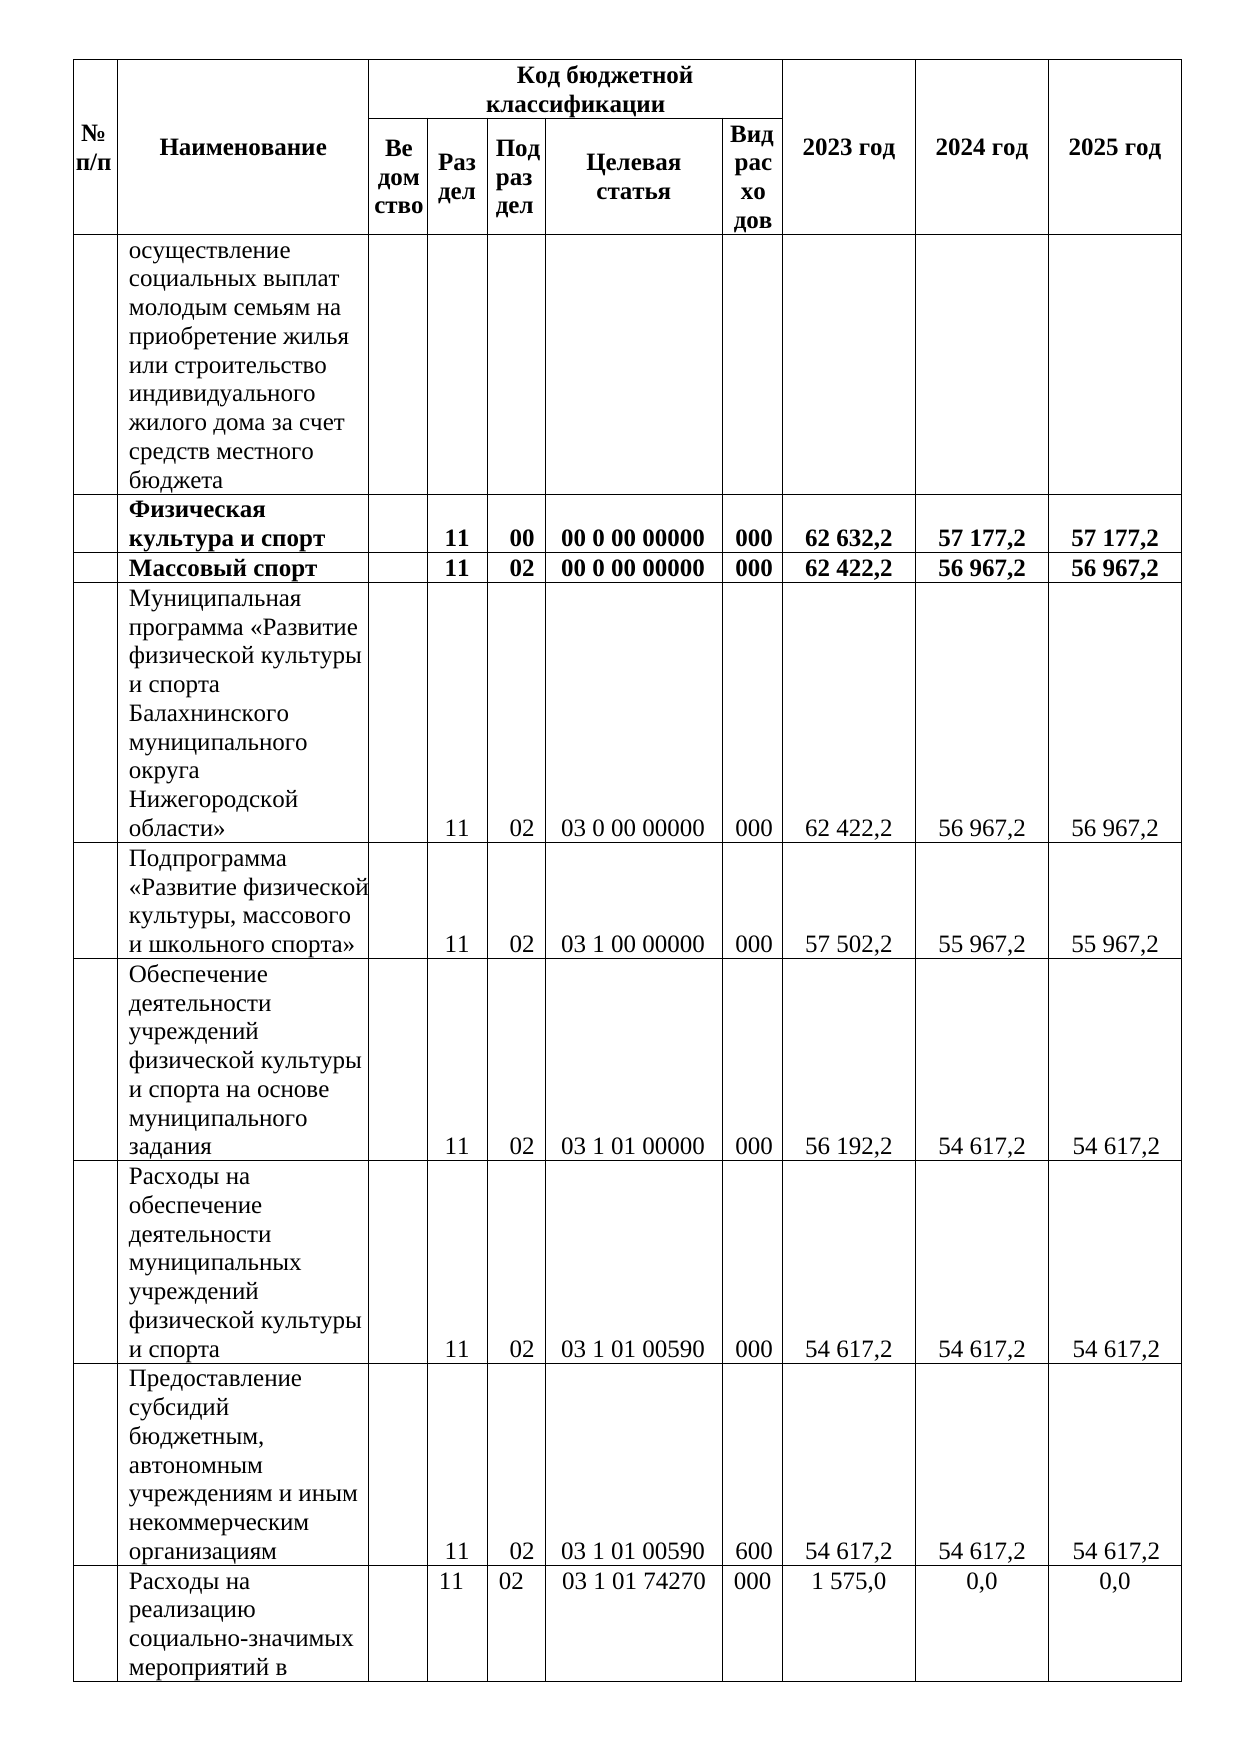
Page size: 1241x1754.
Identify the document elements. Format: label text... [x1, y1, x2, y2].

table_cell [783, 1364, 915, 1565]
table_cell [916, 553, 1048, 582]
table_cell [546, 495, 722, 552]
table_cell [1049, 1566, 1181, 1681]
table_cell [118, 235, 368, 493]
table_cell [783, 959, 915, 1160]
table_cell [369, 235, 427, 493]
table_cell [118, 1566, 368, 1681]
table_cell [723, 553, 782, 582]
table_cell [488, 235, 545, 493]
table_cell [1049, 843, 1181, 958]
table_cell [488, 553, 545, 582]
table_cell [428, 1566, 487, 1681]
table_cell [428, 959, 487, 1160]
table_cell Вид рас хо дов [723, 119, 782, 234]
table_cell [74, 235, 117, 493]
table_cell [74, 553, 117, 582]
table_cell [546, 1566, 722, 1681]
table_cell Под раз дел [488, 119, 545, 234]
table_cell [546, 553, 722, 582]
table_header 2025 год [1049, 60, 1181, 234]
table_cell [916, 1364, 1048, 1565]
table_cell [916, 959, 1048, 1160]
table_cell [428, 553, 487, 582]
table_cell Раз дел [428, 119, 487, 234]
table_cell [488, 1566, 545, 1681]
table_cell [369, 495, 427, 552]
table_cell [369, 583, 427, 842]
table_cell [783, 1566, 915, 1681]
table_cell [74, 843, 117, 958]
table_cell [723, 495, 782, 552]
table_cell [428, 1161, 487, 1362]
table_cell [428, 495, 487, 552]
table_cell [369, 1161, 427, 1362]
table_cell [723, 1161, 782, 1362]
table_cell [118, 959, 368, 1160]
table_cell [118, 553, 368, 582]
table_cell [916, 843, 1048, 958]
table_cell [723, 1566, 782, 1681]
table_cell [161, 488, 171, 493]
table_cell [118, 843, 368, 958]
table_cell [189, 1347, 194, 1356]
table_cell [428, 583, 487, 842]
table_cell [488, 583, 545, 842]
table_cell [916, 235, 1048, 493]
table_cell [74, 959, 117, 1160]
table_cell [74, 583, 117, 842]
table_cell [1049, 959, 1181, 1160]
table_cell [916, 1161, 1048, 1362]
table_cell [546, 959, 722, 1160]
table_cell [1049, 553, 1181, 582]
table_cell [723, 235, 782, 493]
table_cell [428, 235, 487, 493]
table_cell Ве дом ство [369, 119, 427, 234]
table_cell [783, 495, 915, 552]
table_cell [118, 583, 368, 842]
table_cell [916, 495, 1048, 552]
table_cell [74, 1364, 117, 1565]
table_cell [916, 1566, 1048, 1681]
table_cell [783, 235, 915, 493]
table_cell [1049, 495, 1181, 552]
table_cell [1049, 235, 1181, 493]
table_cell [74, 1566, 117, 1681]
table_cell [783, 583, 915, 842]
table_header 2024 год [916, 60, 1048, 234]
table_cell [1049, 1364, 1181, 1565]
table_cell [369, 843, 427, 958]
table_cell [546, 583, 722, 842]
table_cell Целевая статья [546, 119, 722, 234]
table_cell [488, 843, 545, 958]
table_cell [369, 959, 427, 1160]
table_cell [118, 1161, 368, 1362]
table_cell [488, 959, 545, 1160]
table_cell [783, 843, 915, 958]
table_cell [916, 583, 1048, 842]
table_header Наименование [118, 60, 368, 234]
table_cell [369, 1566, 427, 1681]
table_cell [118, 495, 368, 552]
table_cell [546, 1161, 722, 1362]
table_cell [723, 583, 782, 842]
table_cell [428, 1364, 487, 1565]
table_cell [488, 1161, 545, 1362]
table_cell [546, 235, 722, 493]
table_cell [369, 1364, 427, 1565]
table_header № п/п [74, 60, 117, 234]
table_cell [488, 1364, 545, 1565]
table_header 2023 год [783, 60, 915, 234]
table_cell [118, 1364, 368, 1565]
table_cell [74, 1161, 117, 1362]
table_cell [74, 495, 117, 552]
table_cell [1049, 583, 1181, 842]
table_header Код бюджетной классификации [369, 60, 782, 118]
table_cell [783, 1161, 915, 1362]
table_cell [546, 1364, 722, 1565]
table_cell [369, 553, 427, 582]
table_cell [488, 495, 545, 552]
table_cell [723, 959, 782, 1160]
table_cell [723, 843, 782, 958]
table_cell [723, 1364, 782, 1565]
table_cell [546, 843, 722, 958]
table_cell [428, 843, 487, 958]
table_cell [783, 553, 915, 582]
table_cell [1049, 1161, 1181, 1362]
